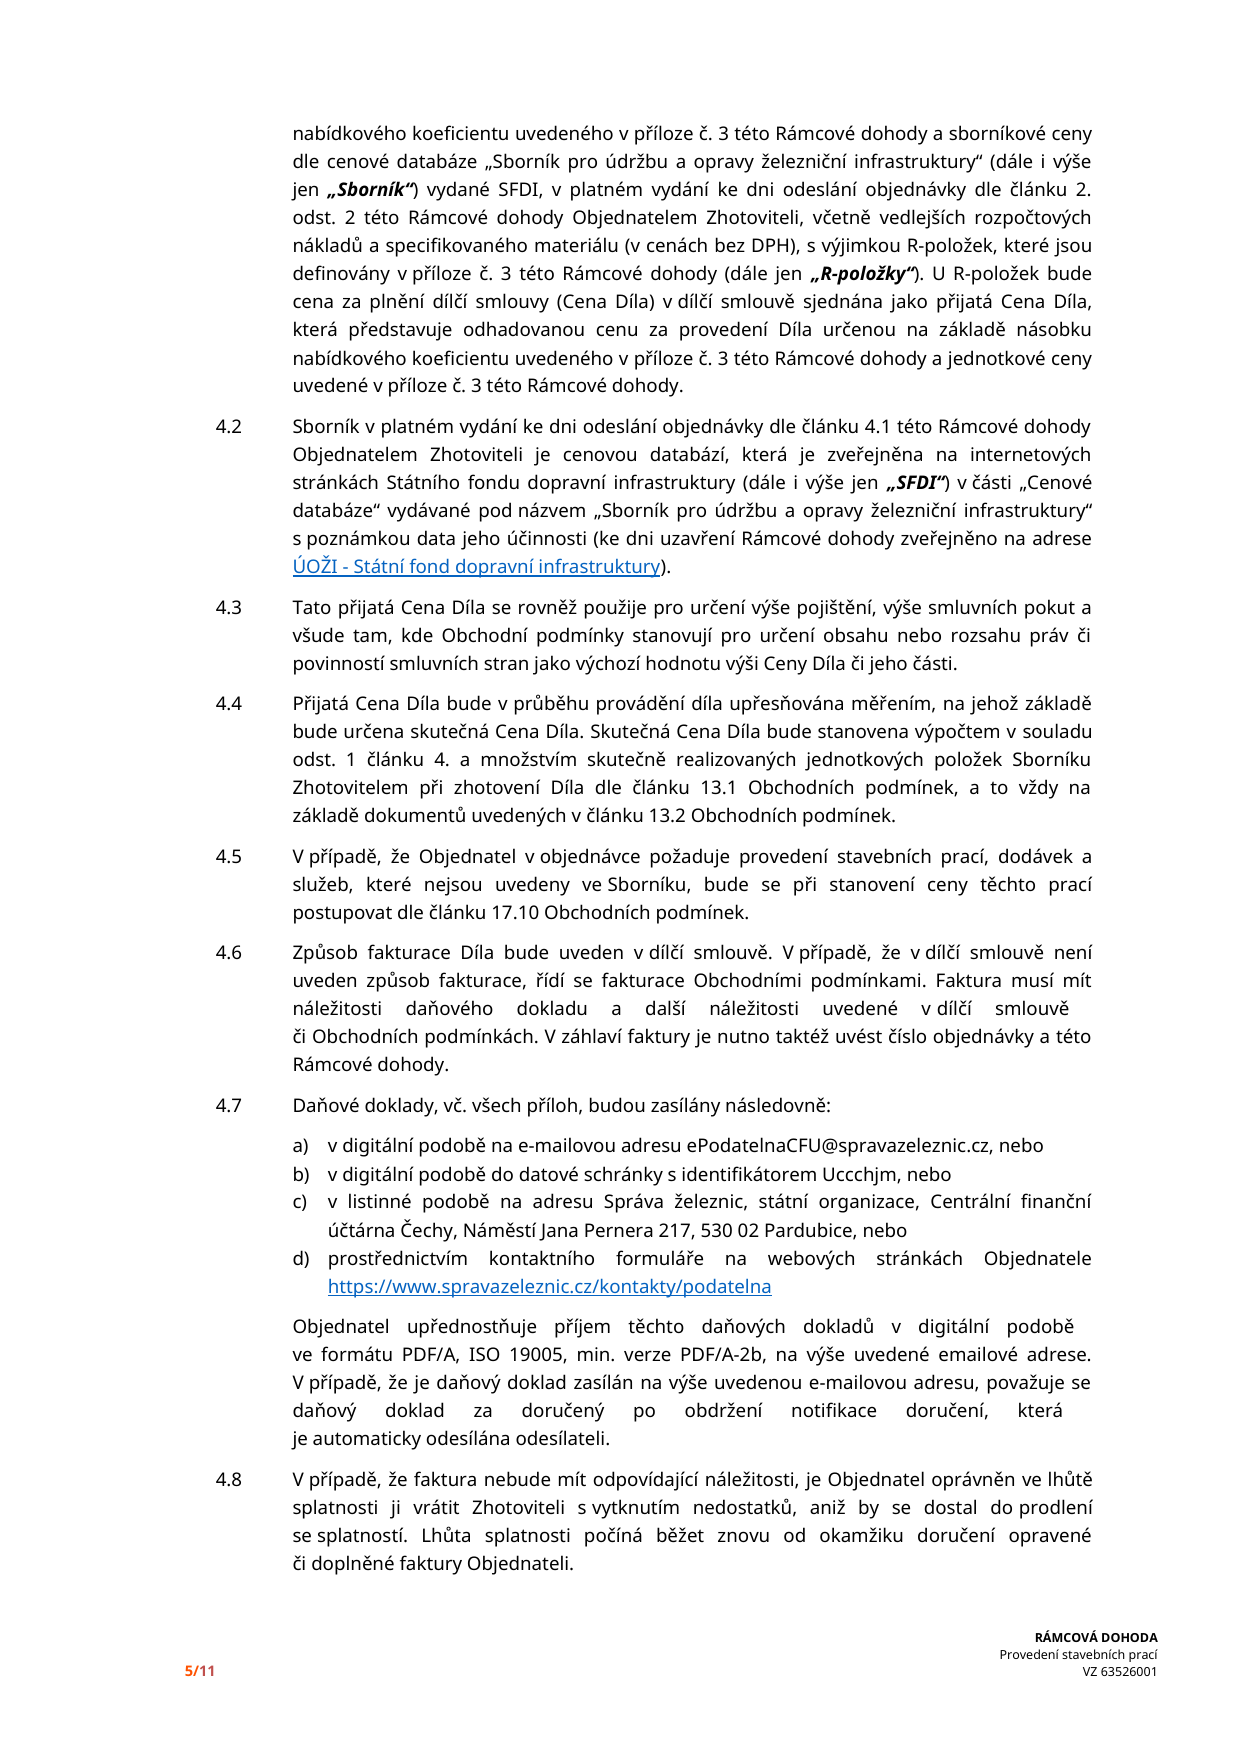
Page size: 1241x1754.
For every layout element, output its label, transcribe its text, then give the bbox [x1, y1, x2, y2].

text Tato přijatá Cena Díla se rovněž použije pro určení výše pojištění, výše smluvních pokut a všude tam, kde Obchodní podmínky stanovují pro určení obsahu nebo rozsahu práv či povinností smluvních stran jako výchozí hodnotu výši Ceny Díla či jeho části. [216, 594, 1093, 676]
text Objednatel upřednostňuje příjem těchto daňových dokladů v digitální podobě ve formátu PDF/A, ISO 19005, min. verze PDF/A-2b, na výše uvedené emailové adrese. V případě, že je daňový doklad zasílán na výše uvedenou e-mailovou adresu, považuje se daňový doklad za doručený po obdržení notifikace doručení, která je automaticky odesílána odesílateli. [292, 1313, 1093, 1451]
text V případě, že Objednatel v objednávce požaduje provedení stavebních prací, dodávek a služeb, které nejsou uvedeny ve Sborníku, bude se při stanovení ceny těchto prací postupovat dle článku 17.10 Obchodních podmínek. [216, 843, 1093, 925]
text Daňové doklady, vč. všech příloh, budou zasílány následovně: [216, 1092, 1093, 1118]
text prostřednictvím kontaktního formuláře na webových stránkách Objednatele https://www.spravazeleznic.cz/kontakty/podatelna [292, 1245, 1093, 1298]
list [216, 121, 1093, 398]
text Přijatá Cena Díla bude v průběhu provádění díla upřesňována měřením, na jehož základě bude určena skutečná Cena Díla. Skutečná Cena Díla bude stanovena výpočtem v souladu odst. 1 článku 4. a množstvím skutečně realizovaných jednotkových položek Sborníku Zhotovitelem při zhotovení Díla dle článku 13.1 Obchodních podmínek, a to vždy na základě dokumentů uvedených v článku 13.2 Obchodních podmínek. [216, 691, 1093, 828]
text v digitální podobě do datové schránky s identifikátorem Uccchjm, nebo [292, 1161, 1093, 1186]
text Sborník v platném vydání ke dni odeslání objednávky dle článku 4.1 této Rámcové dohody Objednatelem Zhotoviteli je cenovou databází, která je zveřejněna na internetových stránkách Státního fondu dopravní infrastruktury (dále i výše jen „SFDI“) v části „Cenové databáze“ vydávané pod názvem „Sborník pro údržbu a opravy železniční infrastruktury“ s poznámkou data jeho účinnosti (ke dni uzavření Rámcové dohody zveřejněno na adrese ÚOŽI - Státní fond dopravní infrastruktury). [216, 413, 1093, 579]
text V případě, že faktura nebude mít odpovídající náležitosti, je Objednatel oprávněn ve lhůtě splatnosti ji vrátit Zhotoviteli s vytknutím nedostatků, aniž by se dostal do prodlení se splatností. Lhůta splatnosti počíná běžet znovu od okamžiku doručení opravené či doplněné faktury Objednateli. [216, 1466, 1093, 1576]
list v digitální podobě na e-mailovou adresu ePodatelnaCFU@spravazeleznic.cz, nebo [292, 1133, 1093, 1158]
text Způsob fakturace Díla bude uveden v dílčí smlouvě. V případě, že v dílčí smlouvě není uveden způsob fakturace, řídí se fakturace Obchodními podmínkami. Faktura musí mít náležitosti daňového dokladu a další náležitosti uvedené v dílčí smlouvě či Obchodních podmínkách. V záhlaví faktury je nutno taktéž uvést číslo objednávky a této Rámcové dohody. [216, 940, 1093, 1077]
text v listinné podobě na adresu Správa železnic, státní organizace, Centrální finanční účtárna Čechy, Náměstí Jana Pernera 217, 530 02 Pardubice, nebo [292, 1189, 1093, 1242]
